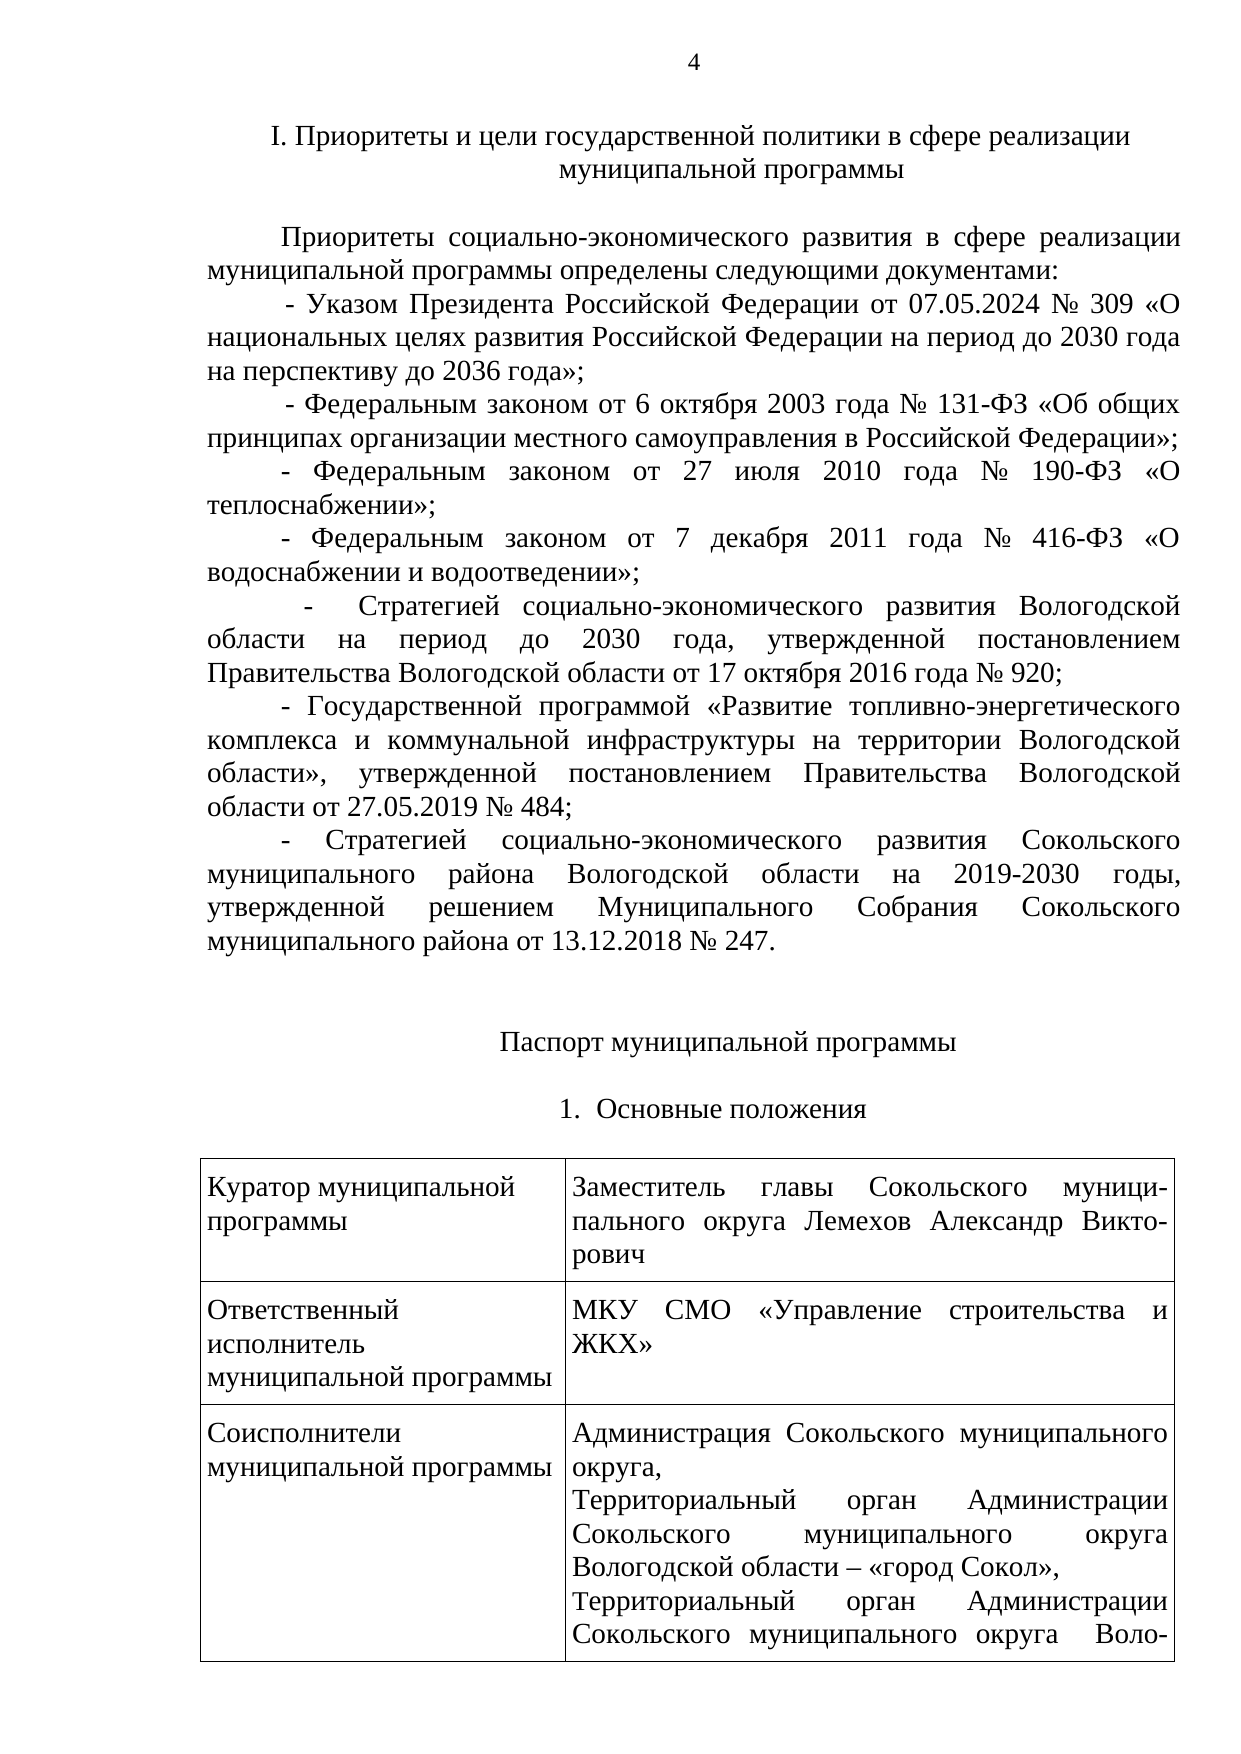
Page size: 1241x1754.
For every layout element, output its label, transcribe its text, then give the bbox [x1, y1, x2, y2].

table_header Куратор муниципальной программы [201, 1159, 565, 1281]
text Приоритеты социально-экономического развития в сфере реализации муниципальной программы определены следующими документами: [207, 219, 1181, 286]
text - Федеральным законом от 27 июля 2010 года № 190-ФЗ «О теплоснабжении»; [207, 453, 1181, 521]
list Основные положения [244, 1091, 1181, 1124]
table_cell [201, 1405, 565, 1661]
list Приоритеты и цели государственной политики в сфере реализации муниципальной программы [244, 118, 1181, 185]
text Паспорт муниципальной программы [207, 1024, 1181, 1057]
text - Федеральным законом от 6 октября 2003 года № 131-ФЗ «Об общих принципах организации местного самоуправления в Российской Федерации»; [207, 386, 1181, 453]
text - Указом Президента Российской Федерации от 07.05.2024 № 309 «О национальных целях развития Российской Федерации на период до 2030 года на перспективу до 2036 года»; [207, 286, 1181, 386]
text - Стратегией социально-экономического развития Вологодской области на период до 2030 года, утвержденной постановлением Правительства Вологодской области от 17 октября 2016 года № 920; [207, 588, 1181, 688]
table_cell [566, 1405, 1174, 1661]
text - Государственной программой «Развитие топливно-энергетического комплекса и коммунальной инфраструктуры на территории Вологодской области», утвержденной постановлением Правительства Вологодской области от 27.05.2019 № 484; [207, 688, 1181, 822]
text - Стратегией социально-экономического развития Сокольского муниципального района Вологодской области на 2019-2030 годы, утвержденной решением Муниципального Собрания Сокольского муниципального района от 13.12.2018 № 247. [207, 822, 1181, 957]
text - Федеральным законом от 7 декабря 2011 года № 416-ФЗ «О водоснабжении и водоотведении»; [207, 521, 1181, 588]
table_cell МКУ СМО «Управление строительства и ЖКХ» [566, 1282, 1174, 1404]
table_cell Ответственный исполнитель муниципальной программы [201, 1282, 565, 1404]
table_header Заместитель главы Сокольского муници-пального округа Лемехов Александр Викто-рович [566, 1159, 1174, 1281]
